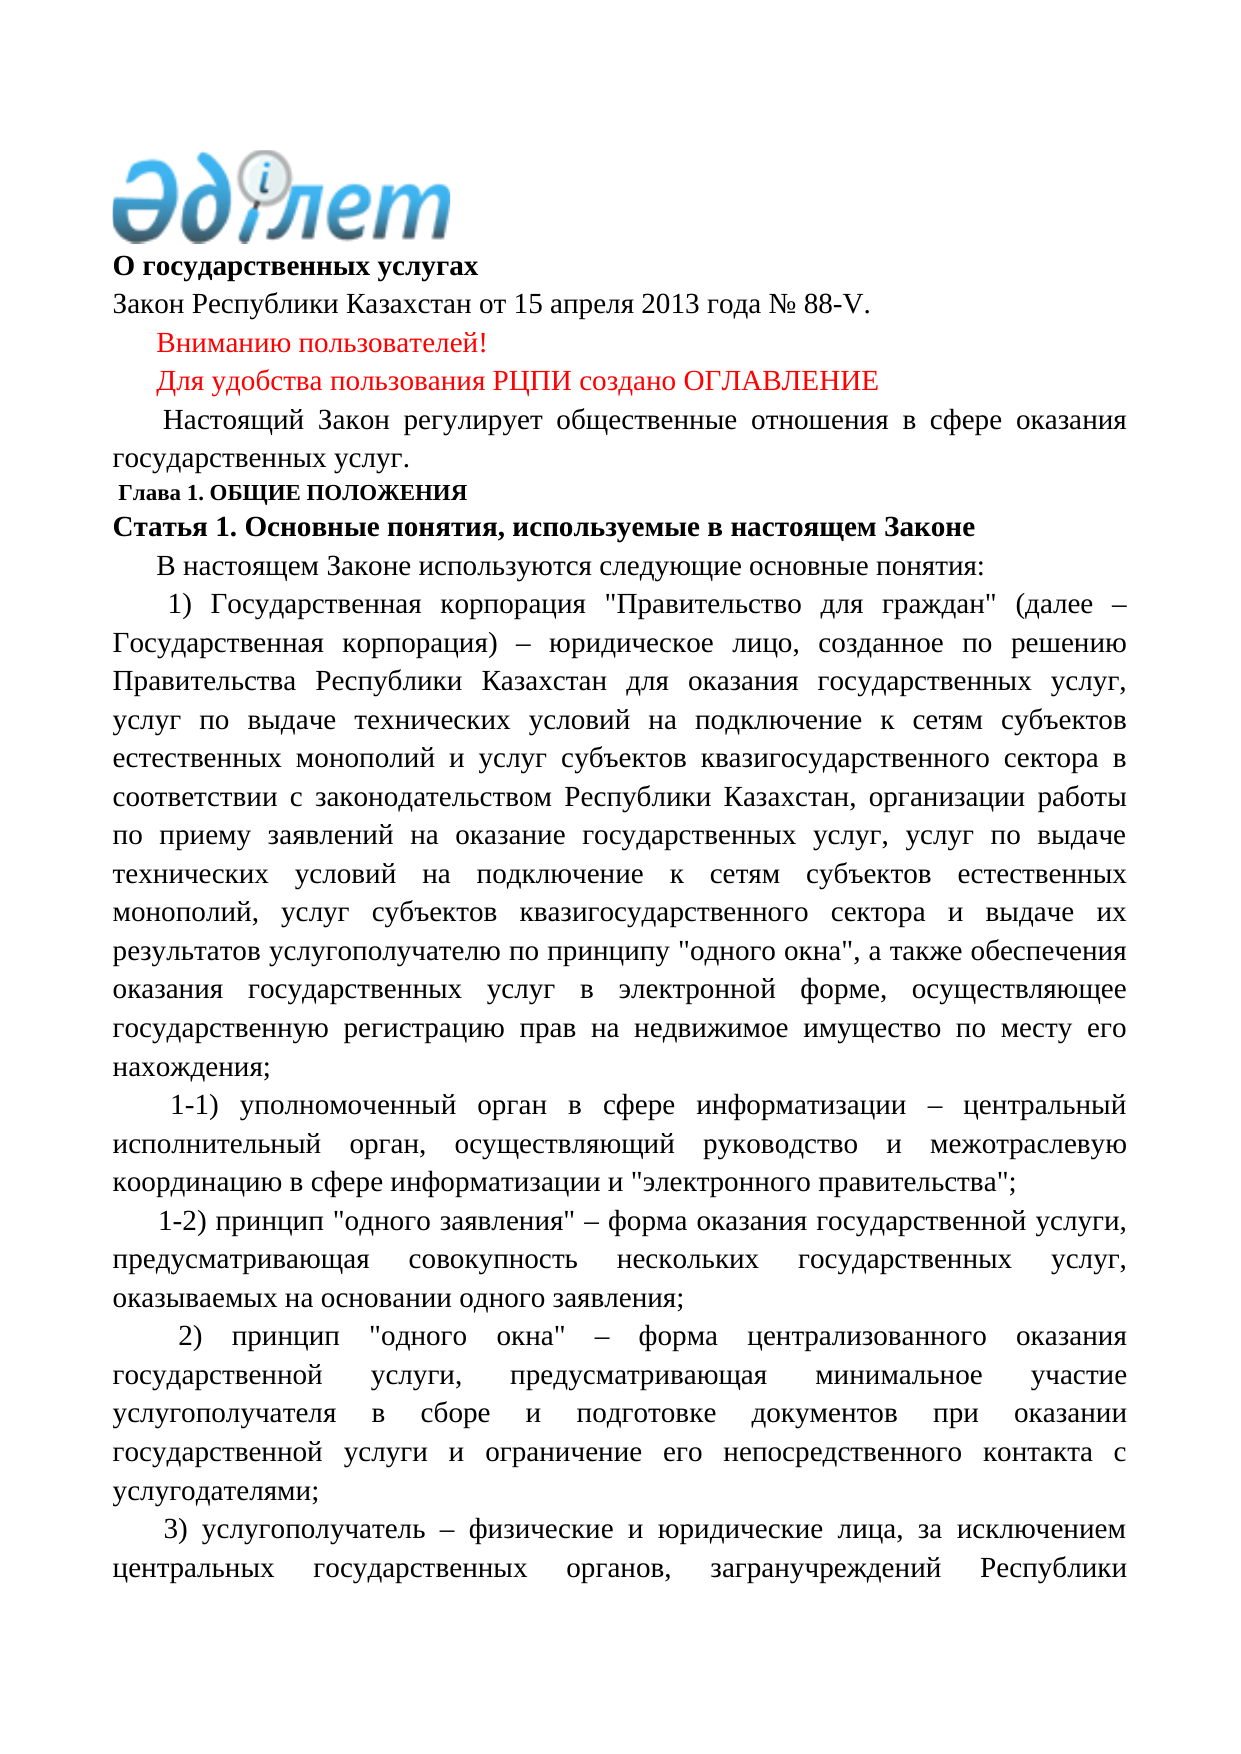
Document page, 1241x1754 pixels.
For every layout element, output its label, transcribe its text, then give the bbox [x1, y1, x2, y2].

text О государственных услугах [112, 248, 1128, 281]
text Вниманию пользователей! [112, 325, 1128, 358]
text 1-1) уполномоченный орган в сфере информатизации – центральный исполнительный орган, осуществляющий руководство и межотраслевую координацию в сфере информатизации и "электронного правительства"; [112, 1087, 1128, 1198]
text 1) Государственная корпорация "Правительство для граждан" (далее – Государственная корпорация) – юридическое лицо, созданное по решению Правительства Республики Казахстан для оказания государственных услуг, услуг по выдаче технических условий на подключение к сетям субъектов естественных монополий и услуг субъектов квазигосударственного сектора в соответствии с законодательством Республики Казахстан, организации работы по приему заявлений на оказание государственных услуг, услуг по выдаче технических условий на подключение к сетям субъектов естественных монополий, услуг субъектов квазигосударственного сектора и выдаче их результатов услугополучателю по принципу "одного окна", а также обеспечения оказания государственных услуг в электронной форме, осуществляющее государственную регистрацию прав на недвижимое имущество по месту его нахождения; [112, 586, 1128, 1082]
text Глава 1. ОБЩИЕ ПОЛОЖЕНИЯ [112, 479, 1128, 505]
text Настоящий Закон регулирует общественные отношения в сфере оказания государственных услуг. [112, 402, 1128, 474]
text 1-2) принцип "одного заявления" – форма оказания государственной услуги, предусматривающая совокупность нескольких государственных услуг, оказываемых на основании одного заявления; [112, 1203, 1128, 1313]
picture [112, 150, 451, 244]
text В настоящем Законе используются следующие основные понятия: [112, 548, 1128, 581]
text Закон Республики Казахстан от 15 апреля 2013 года № 88-V. [112, 286, 1128, 320]
text Для удобства пользования РЦПИ создано ОГЛАВЛЕНИЕ [112, 363, 1128, 397]
text Статья 1. Основные понятия, используемые в настоящем Законе [112, 509, 1128, 543]
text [112, 1511, 1128, 1583]
text 2) принцип "одного окна" – форма централизованного оказания государственной услуги, предусматривающая минимальное участие услугополучателя в сборе и подготовке документов при оказании государственной услуги и ограничение его непосредственного контакта с услугодателями; [112, 1318, 1128, 1506]
